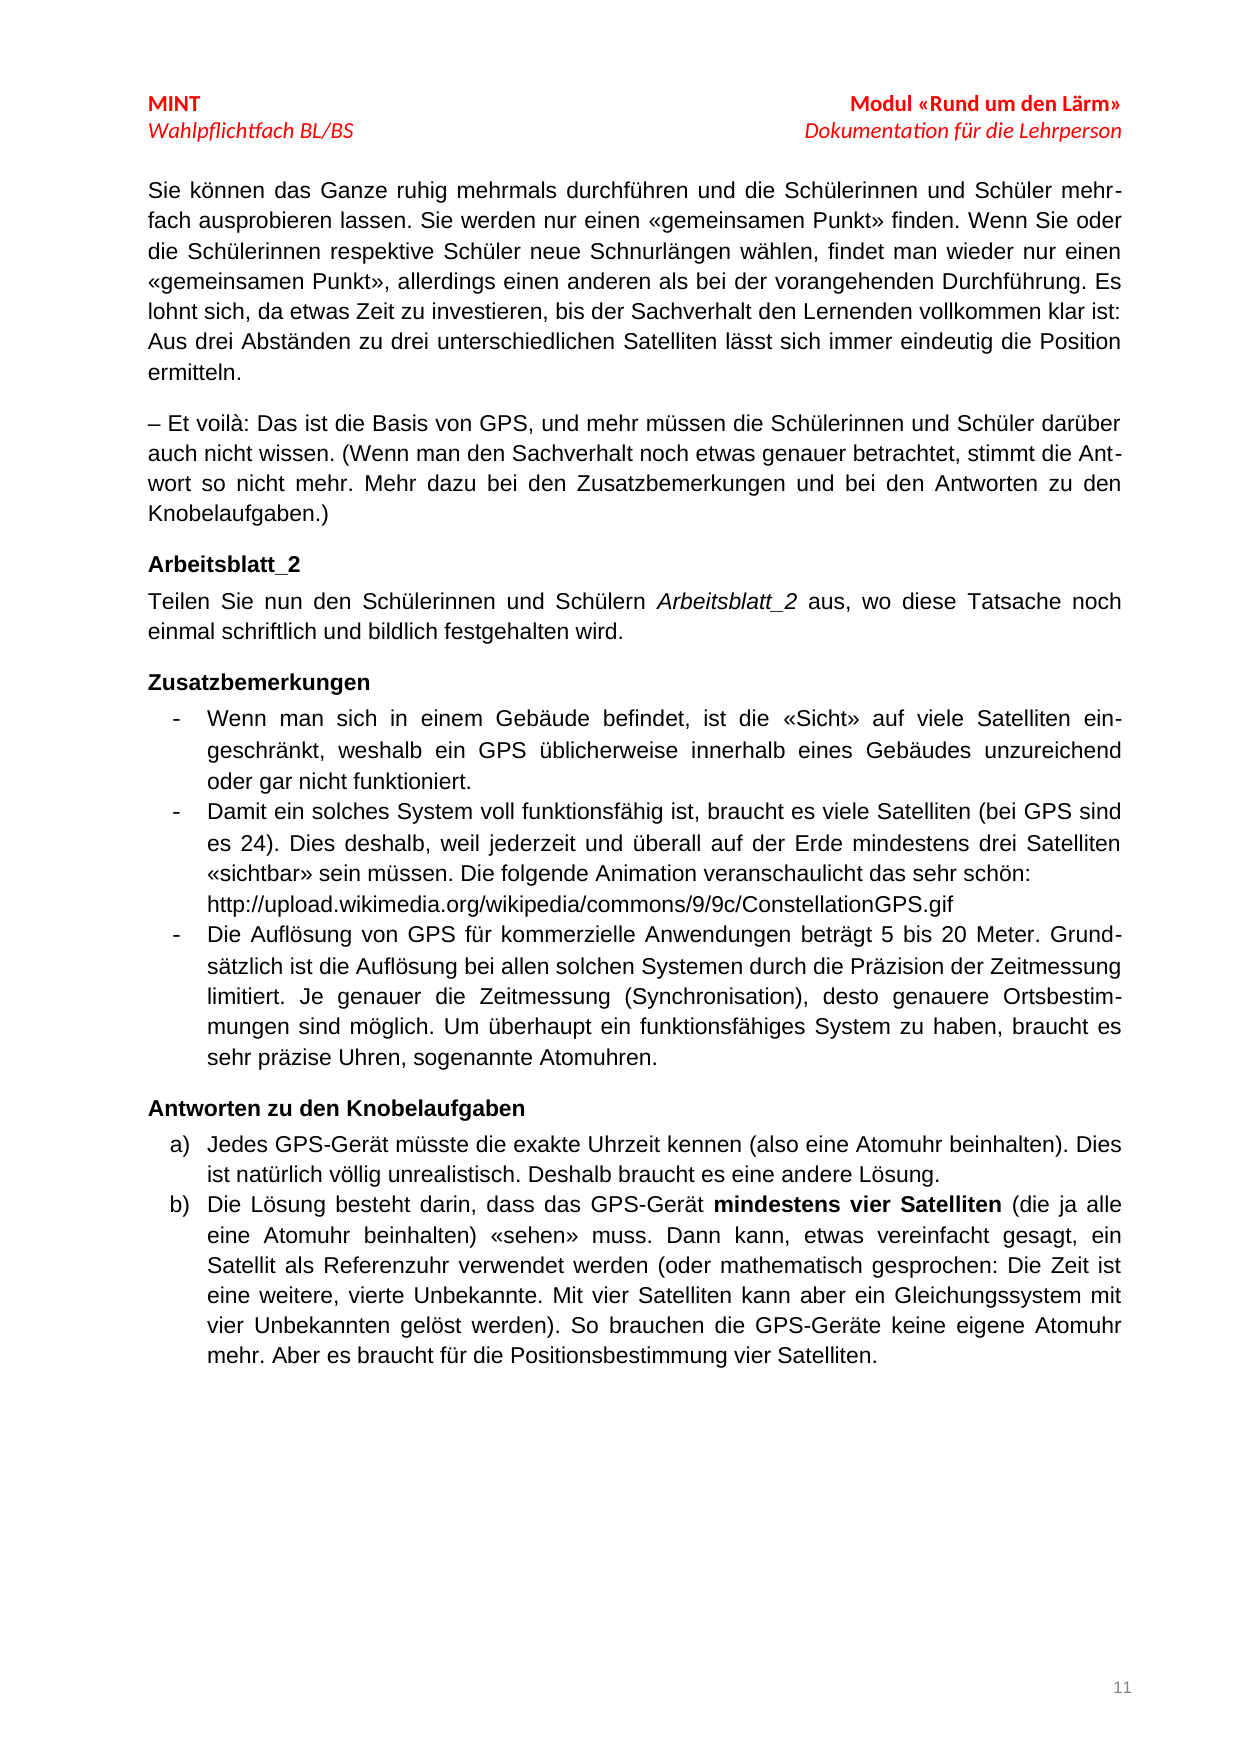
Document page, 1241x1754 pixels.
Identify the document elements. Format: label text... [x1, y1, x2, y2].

text – Et voilà: Das ist die Basis von GPS, und mehr müssen die Schülerinnen und Schüler darüber auch nicht wissen. (Wenn man den Sachverhalt noch etwas genauer betrachtet, stimmt die Antwort so nicht mehr. Mehr dazu bei den Zusatzbemerkungen und bei den Antworten zu den Knobelaufgaben.) [148, 409, 1122, 526]
list Damit ein solches System voll funktionsfähig ist, braucht es viele Satelliten (bei GPS sind es 24). Dies deshalb, weil jederzeit und überall auf der Erde mindestens drei Satelliten «sichtbar» sein müssen. Die folgende Animation veranschaulicht das sehr schön: [169, 798, 1122, 887]
subtitle Antworten zu den Knobelaufgaben [148, 1094, 1122, 1121]
text http://upload.wikimedia.org/wikipedia/commons/9/9c/ConstellationGPS.gif [207, 891, 1122, 917]
subtitle Arbeitsblatt_2 [148, 551, 1122, 577]
text Teilen Sie nun den Schülerinnen und Schülern Arbeitsblatt_2 aus, wo diese Tatsache noch einmal schriftlich und bildlich festgehalten wird. [148, 588, 1122, 644]
list Jedes GPS-Gerät müsste die exakte Uhrzeit kennen (also eine Atomuhr beinhalten). Dies ist natürlich völlig unrealistisch. Deshalb braucht es eine andere Lösung. [169, 1131, 1122, 1188]
subtitle Zusatzbemerkungen [148, 669, 1122, 695]
list Die Auflösung von GPS für kommerzielle Anwendungen beträgt 5 bis 20 Meter. Grundsätzlich ist die Auflösung bei allen solchen Systemen durch die Präzision der Zeitmessung limitiert. Je genauer die Zeitmessung (Synchronisation), desto genauere Ortsbestimmungen sind möglich. Um überhaupt ein funktionsfähiges System zu haben, braucht es sehr präzise Uhren, sogenannte Atomuhren. [169, 921, 1122, 1070]
text Sie können das Ganze ruhig mehrmals durchführen und die Schülerinnen und Schüler mehrfach ausprobieren lassen. Sie werden nur einen «gemeinsamen Punkt» finden. Wenn Sie oder die Schülerinnen respektive Schüler neue Schnurlängen wählen, findet man wieder nur einen «gemeinsamen Punkt», allerdings einen anderen als bei der vorangehenden Durchführung. Es lohnt sich, da etwas Zeit zu investieren, bis der Sachverhalt den Lernenden vollkommen klar ist: Aus drei Abständen zu drei unterschiedlichen Satelliten lässt sich immer eindeutig die Position ermitteln. [148, 177, 1122, 385]
list Die Lösung besteht darin, dass das GPS-Gerät mindestens vier Satelliten (die ja alle eine Atomuhr beinhalten) «sehen» muss. Dann kann, etwas vereinfacht gesagt, ein Satellit als Referenzuhr verwendet werden (oder mathematisch gesprochen: Die Zeit ist eine weitere, vierte Unbekannte. Mit vier Satelliten kann aber ein Gleichungssystem mit vier Unbekannten gelöst werden). So brauchen die GPS-Geräte keine eigene Atomuhr mehr. Aber es braucht für die Positionsbestimmung vier Satelliten. [169, 1191, 1122, 1369]
list Wenn man sich in einem Gebäude befindet, ist die «Sicht» auf viele Satelliten eingeschränkt, weshalb ein GPS üblicherweise innerhalb eines Gebäudes unzureichend oder gar nicht funktioniert. [169, 705, 1122, 794]
